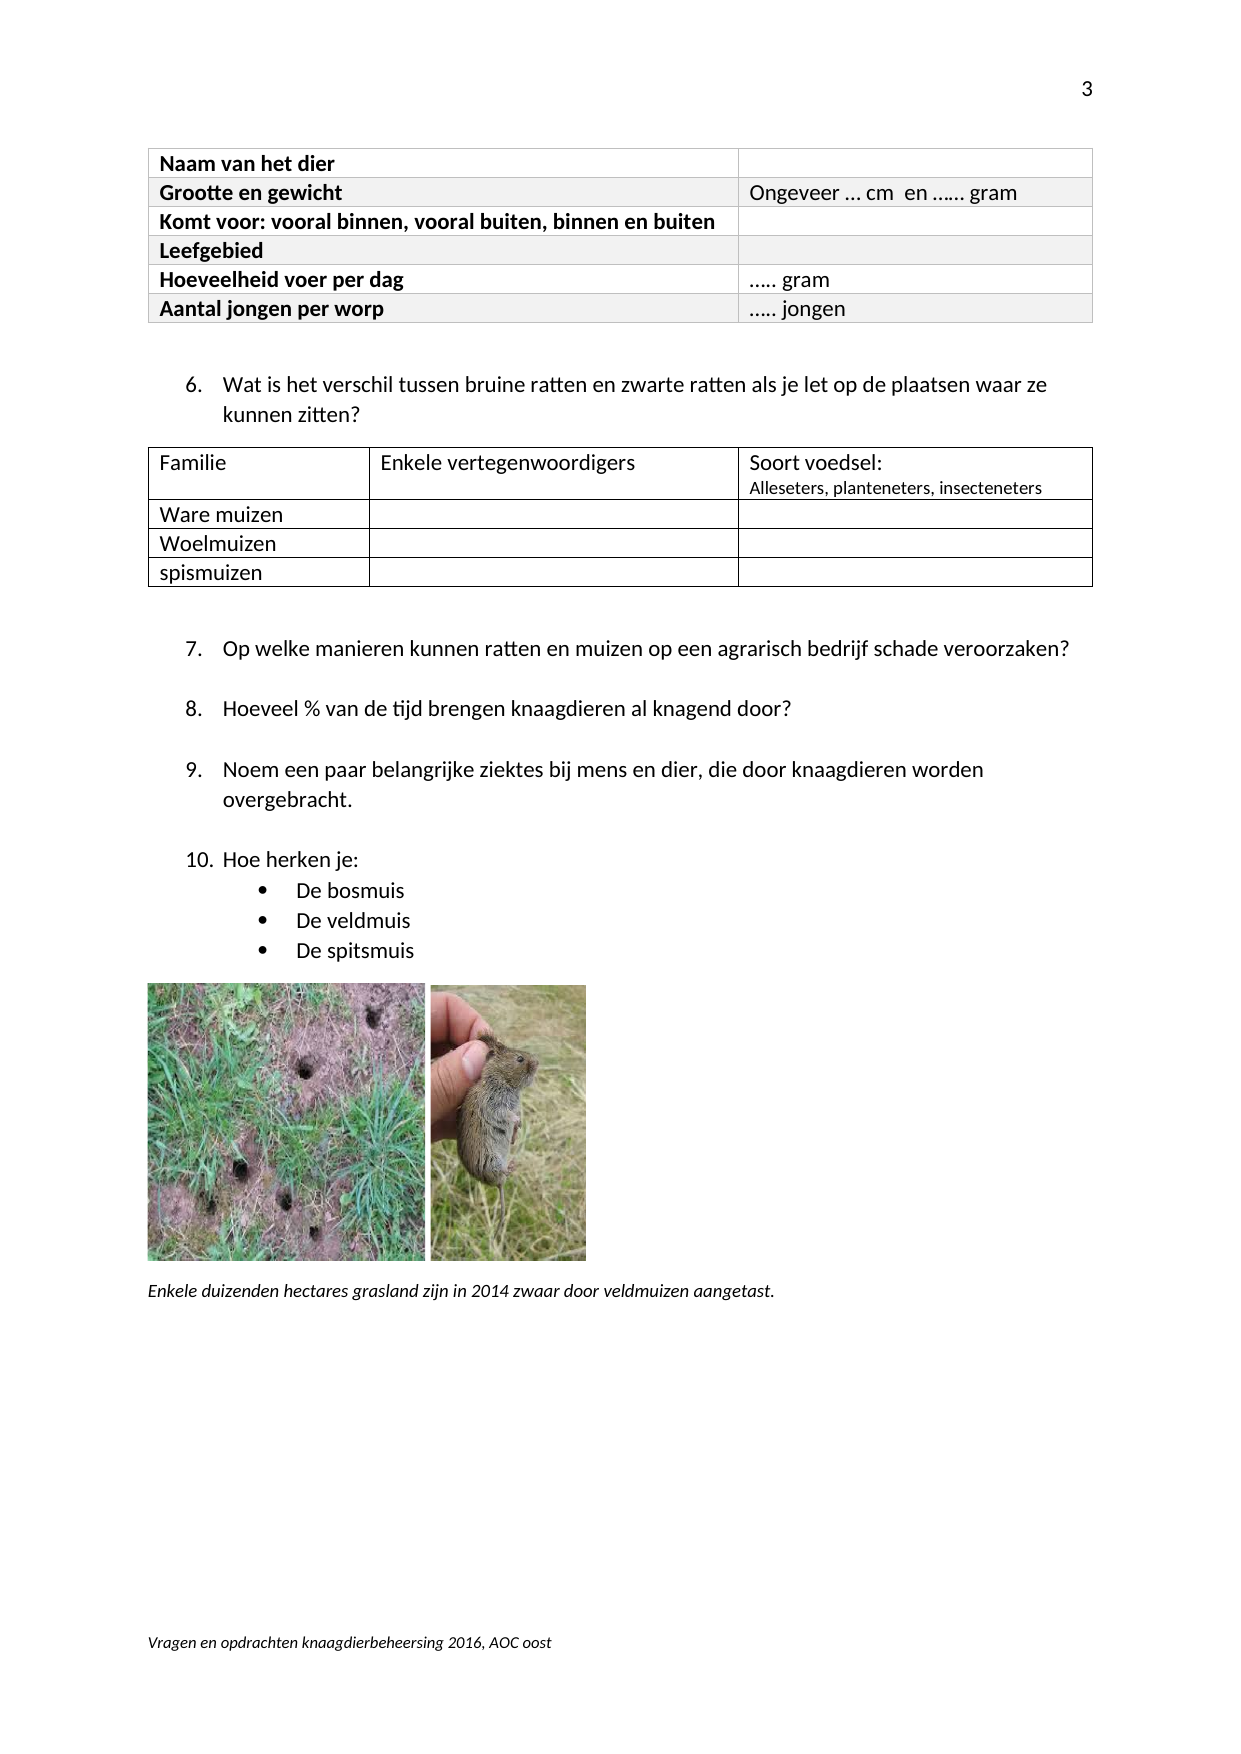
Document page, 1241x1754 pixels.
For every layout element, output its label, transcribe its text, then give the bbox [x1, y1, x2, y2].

table_header Enkele vertegenwoordigers [370, 448, 738, 499]
list De veldmuis [259, 906, 1093, 934]
table_cell [739, 558, 1092, 586]
table_header [739, 149, 1092, 177]
table_cell [370, 500, 738, 528]
list Wat is het verschil tussen bruine ratten en zwarte ratten als je let op de plaatsen waar ze kunnen zitten? [185, 370, 1093, 428]
table_cell [370, 558, 738, 586]
table_header Naam van het dier [149, 149, 738, 177]
table_cell Hoeveelheid voer per dag [149, 265, 738, 293]
table_cell Ware muizen [149, 500, 369, 528]
table_cell [370, 529, 738, 557]
table_cell [739, 207, 1092, 235]
picture [430, 985, 586, 1261]
text Enkele duizenden hectares grasland zijn in 2014 zwaar door veldmuizen aangetast. [148, 1279, 1093, 1302]
table_cell Leefgebied [149, 236, 738, 264]
table_cell ….. jongen [739, 294, 1092, 322]
list De bosmuis [259, 876, 1093, 904]
picture [147, 983, 426, 1261]
table_cell Grootte en gewicht [149, 178, 738, 206]
list Hoe herken je: [185, 846, 1093, 873]
table_cell [739, 500, 1092, 528]
table_header Familie [149, 448, 369, 499]
table_cell Woelmuizen [149, 529, 369, 557]
table_cell [739, 236, 1092, 264]
list Op welke manieren kunnen ratten en muizen op een agrarisch bedrijf schade veroorzaken? [185, 634, 1093, 662]
table_cell [739, 529, 1092, 557]
list Noem een paar belangrijke ziektes bij mens en dier, die door knaagdieren worden overgebracht. [185, 755, 1093, 813]
table_cell Ongeveer … cm en …… gram [739, 178, 1092, 206]
table_cell spismuizen [149, 558, 369, 586]
table_header Soort voedsel: Alleseters, planteneters, insecteneters [739, 448, 1092, 499]
list Hoeveel % van de tijd brengen knaagdieren al knagend door? [185, 694, 1093, 722]
table_cell Komt voor: vooral binnen, vooral buiten, binnen en buiten [149, 207, 738, 235]
table_cell ….. gram [739, 265, 1092, 293]
table_cell Aantal jongen per worp [149, 294, 738, 322]
list De spitsmuis [259, 936, 1093, 964]
